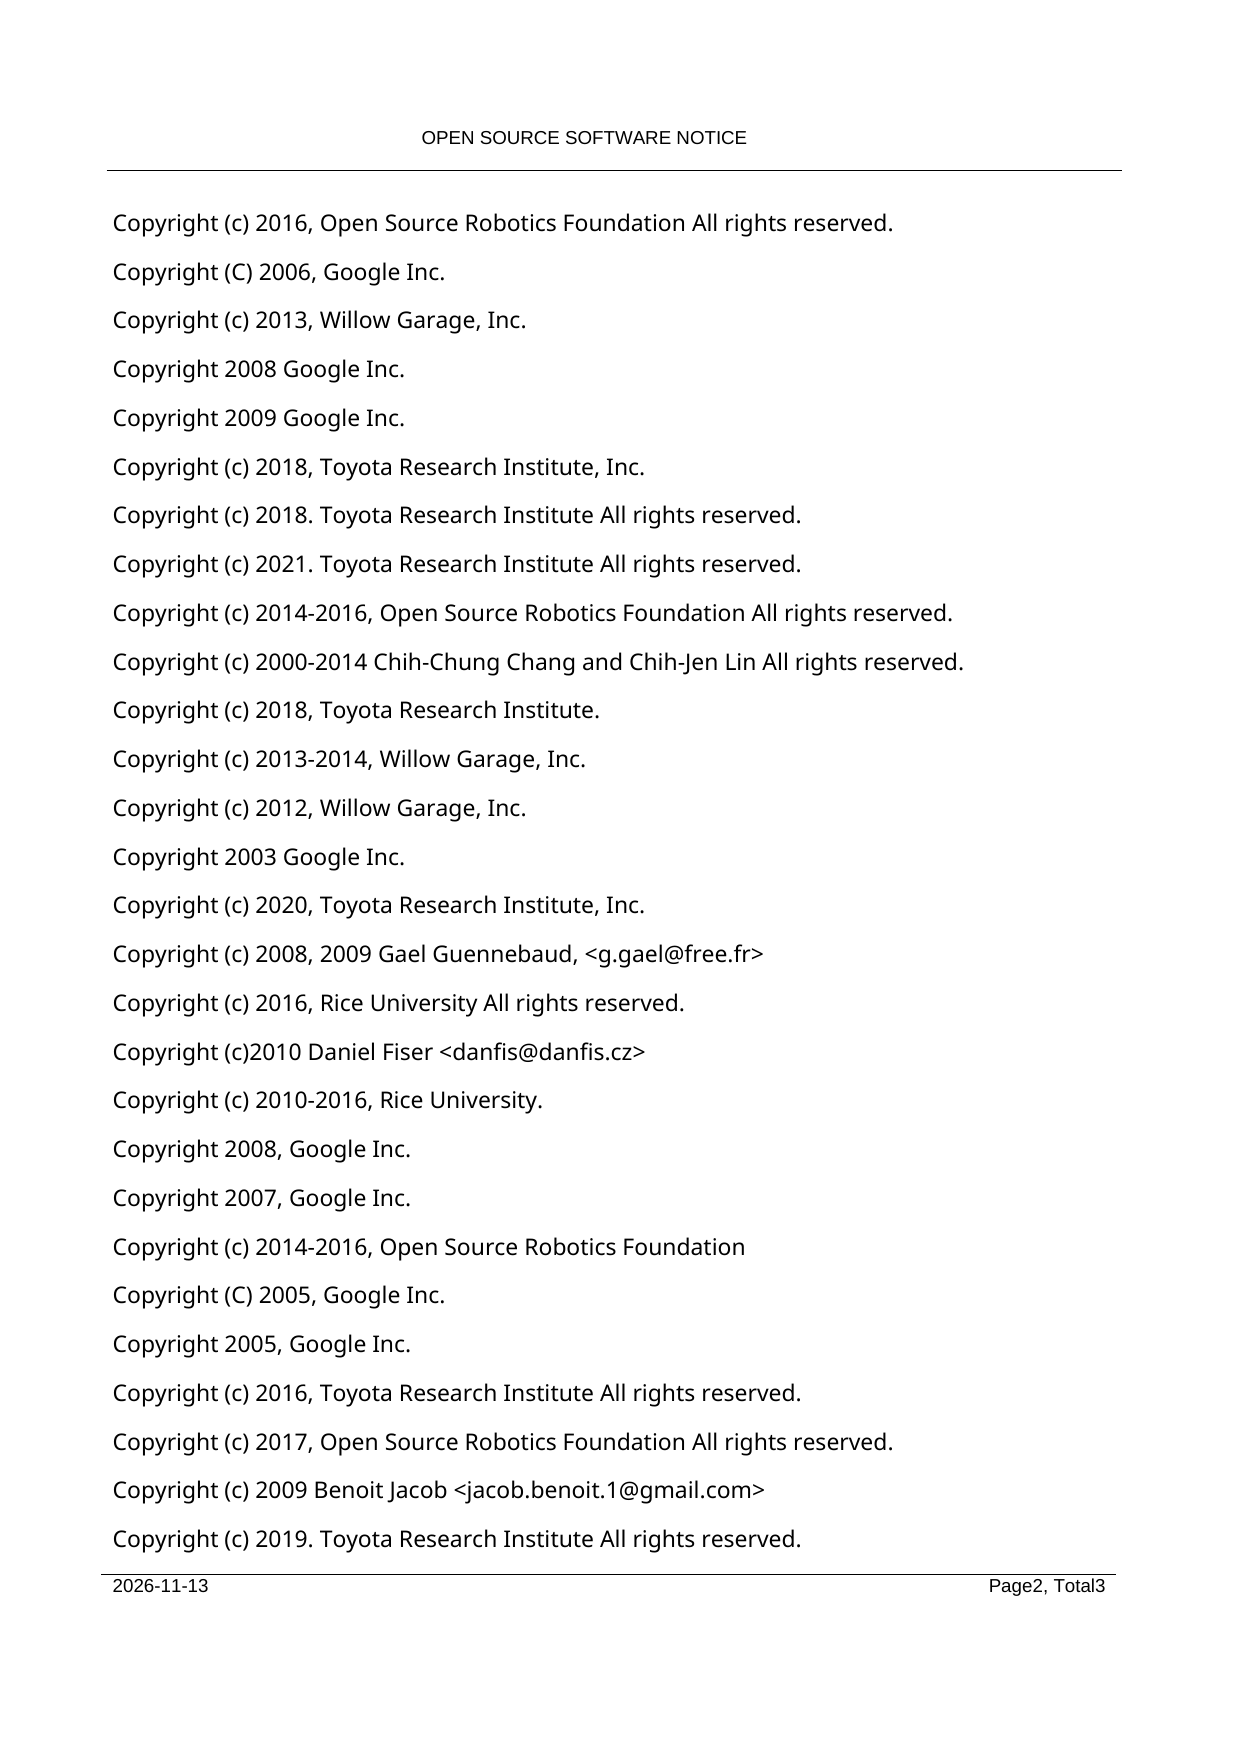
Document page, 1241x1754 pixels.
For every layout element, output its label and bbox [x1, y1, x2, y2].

text [112, 206, 1128, 1555]
